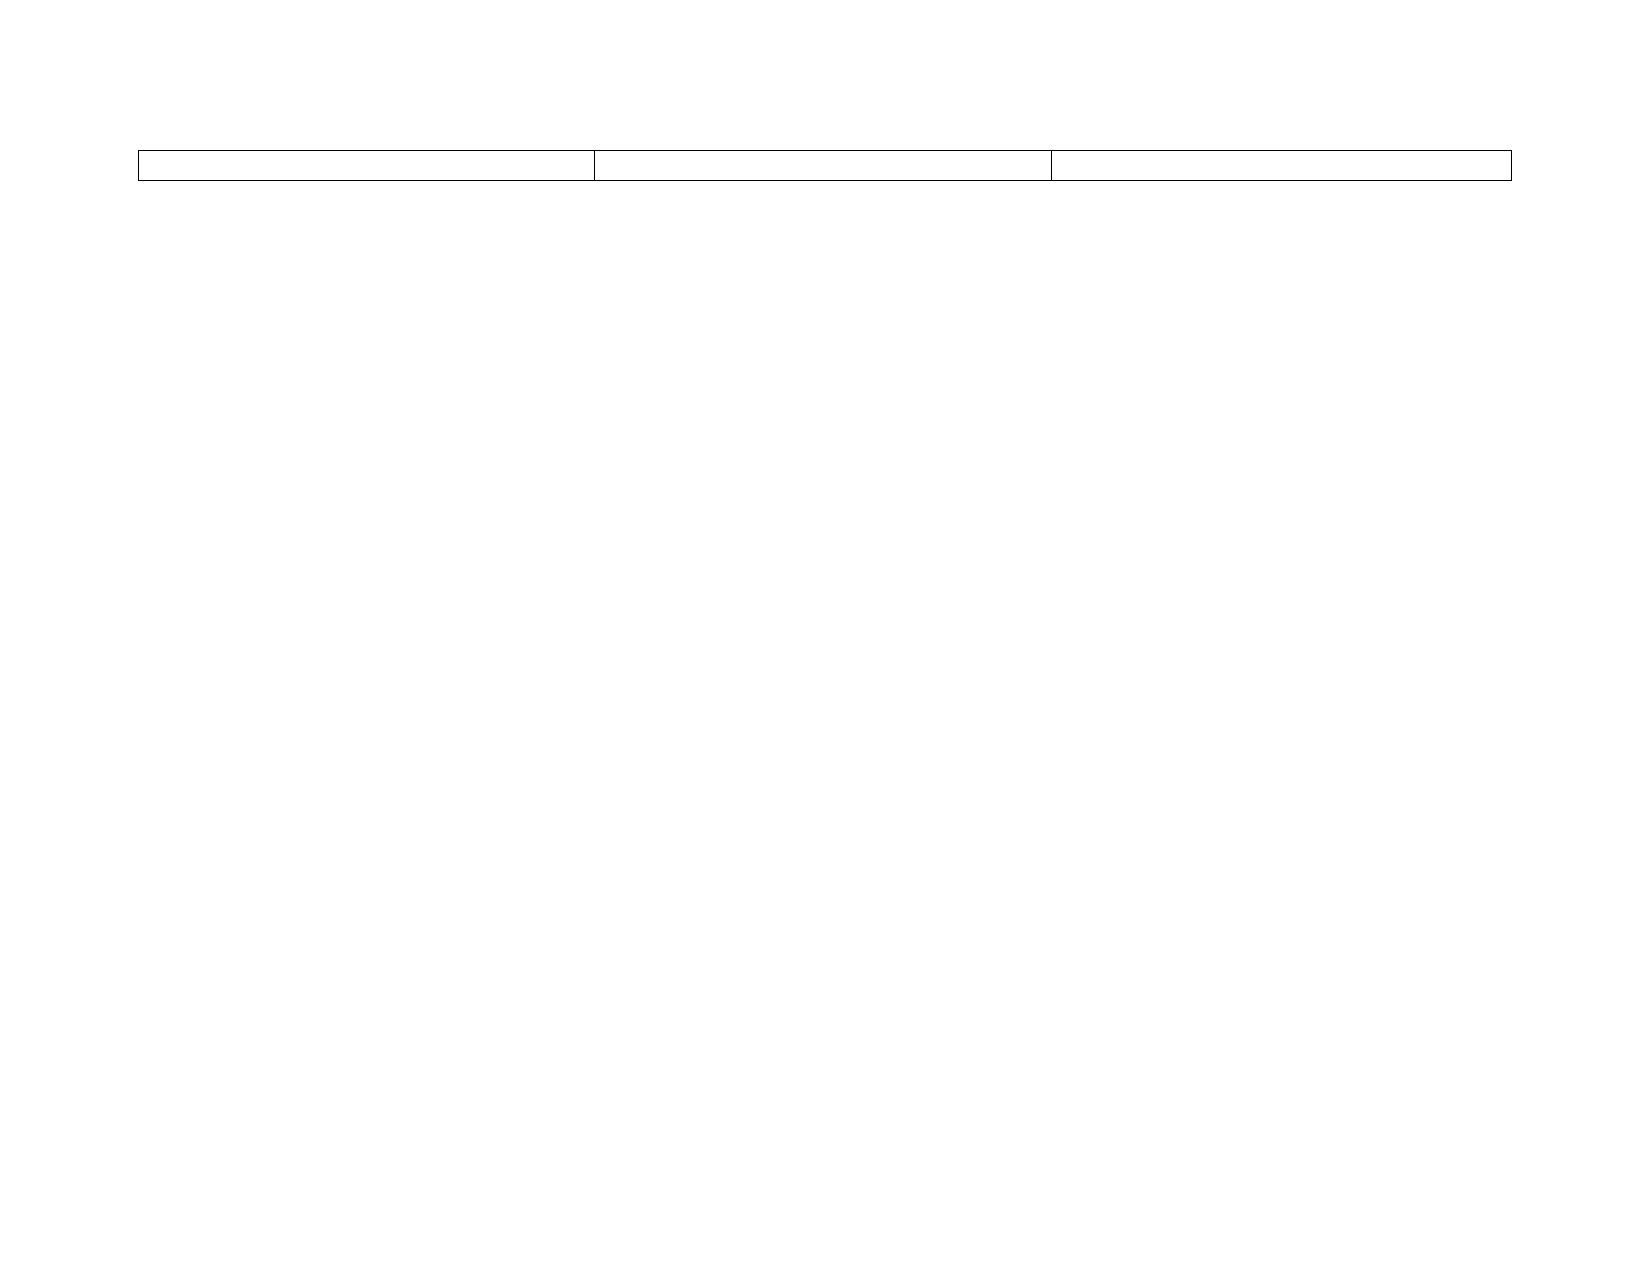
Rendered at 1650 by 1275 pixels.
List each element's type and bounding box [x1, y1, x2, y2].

table_cell [1052, 151, 1511, 180]
table_cell [139, 151, 594, 180]
table_cell [595, 151, 1051, 180]
